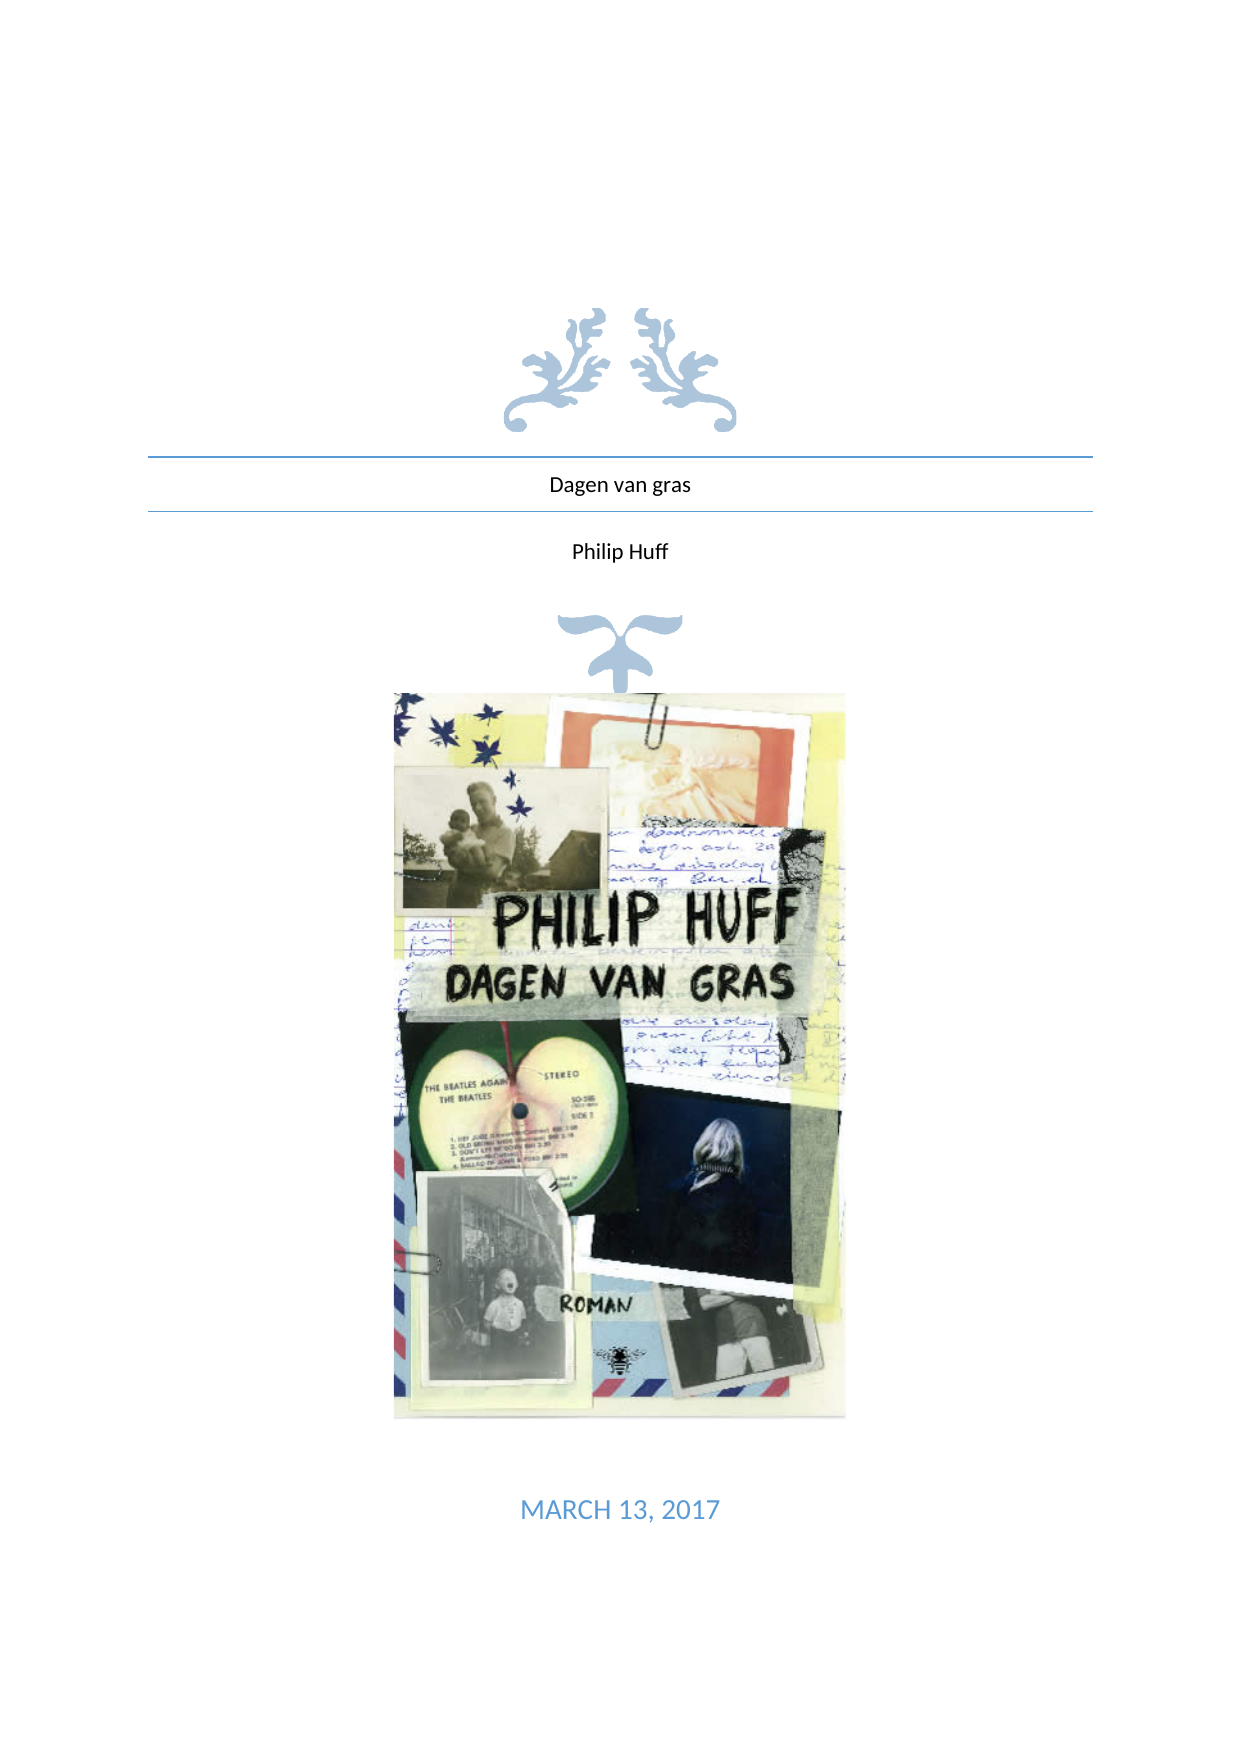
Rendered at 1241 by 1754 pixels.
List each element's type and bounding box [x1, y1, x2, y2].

picture [393, 693, 847, 1420]
